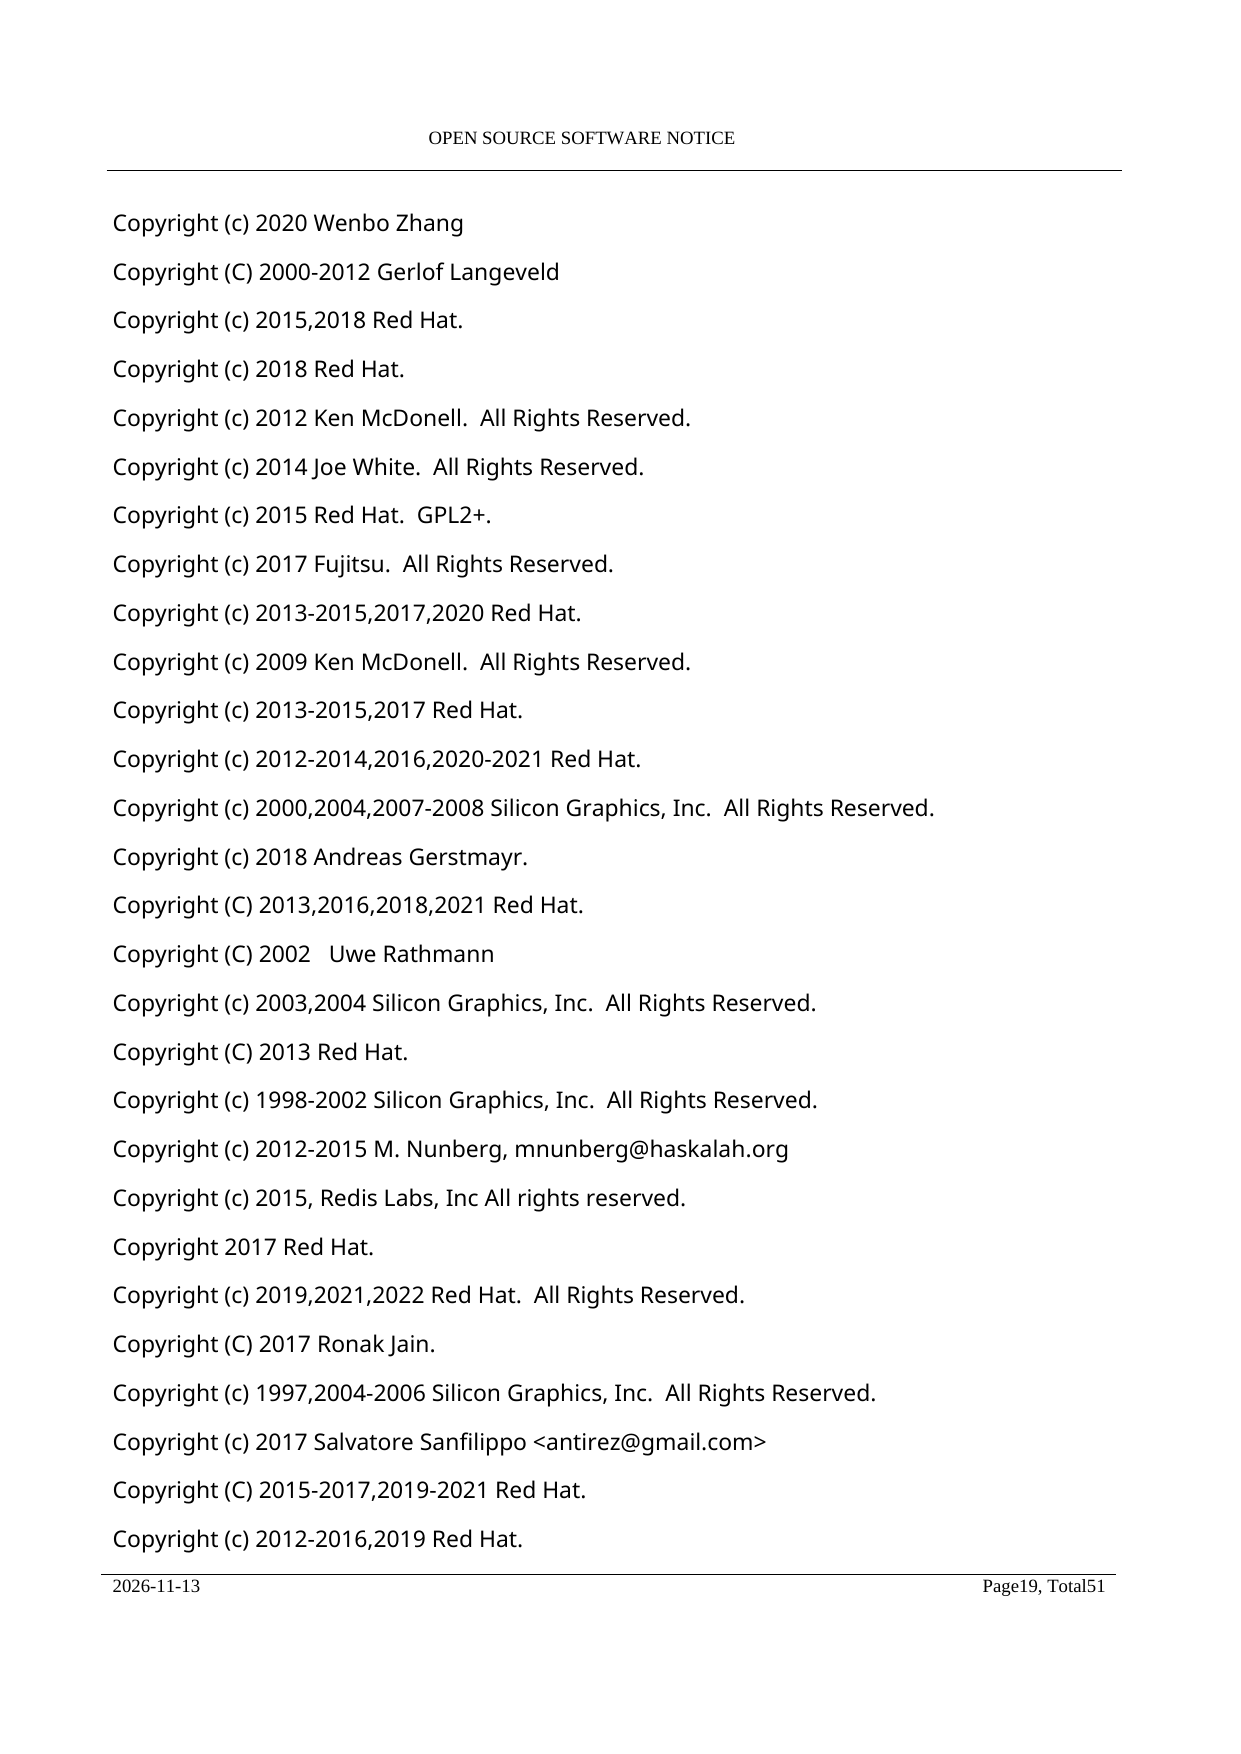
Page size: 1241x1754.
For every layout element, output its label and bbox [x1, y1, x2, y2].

text [112, 206, 1128, 1555]
